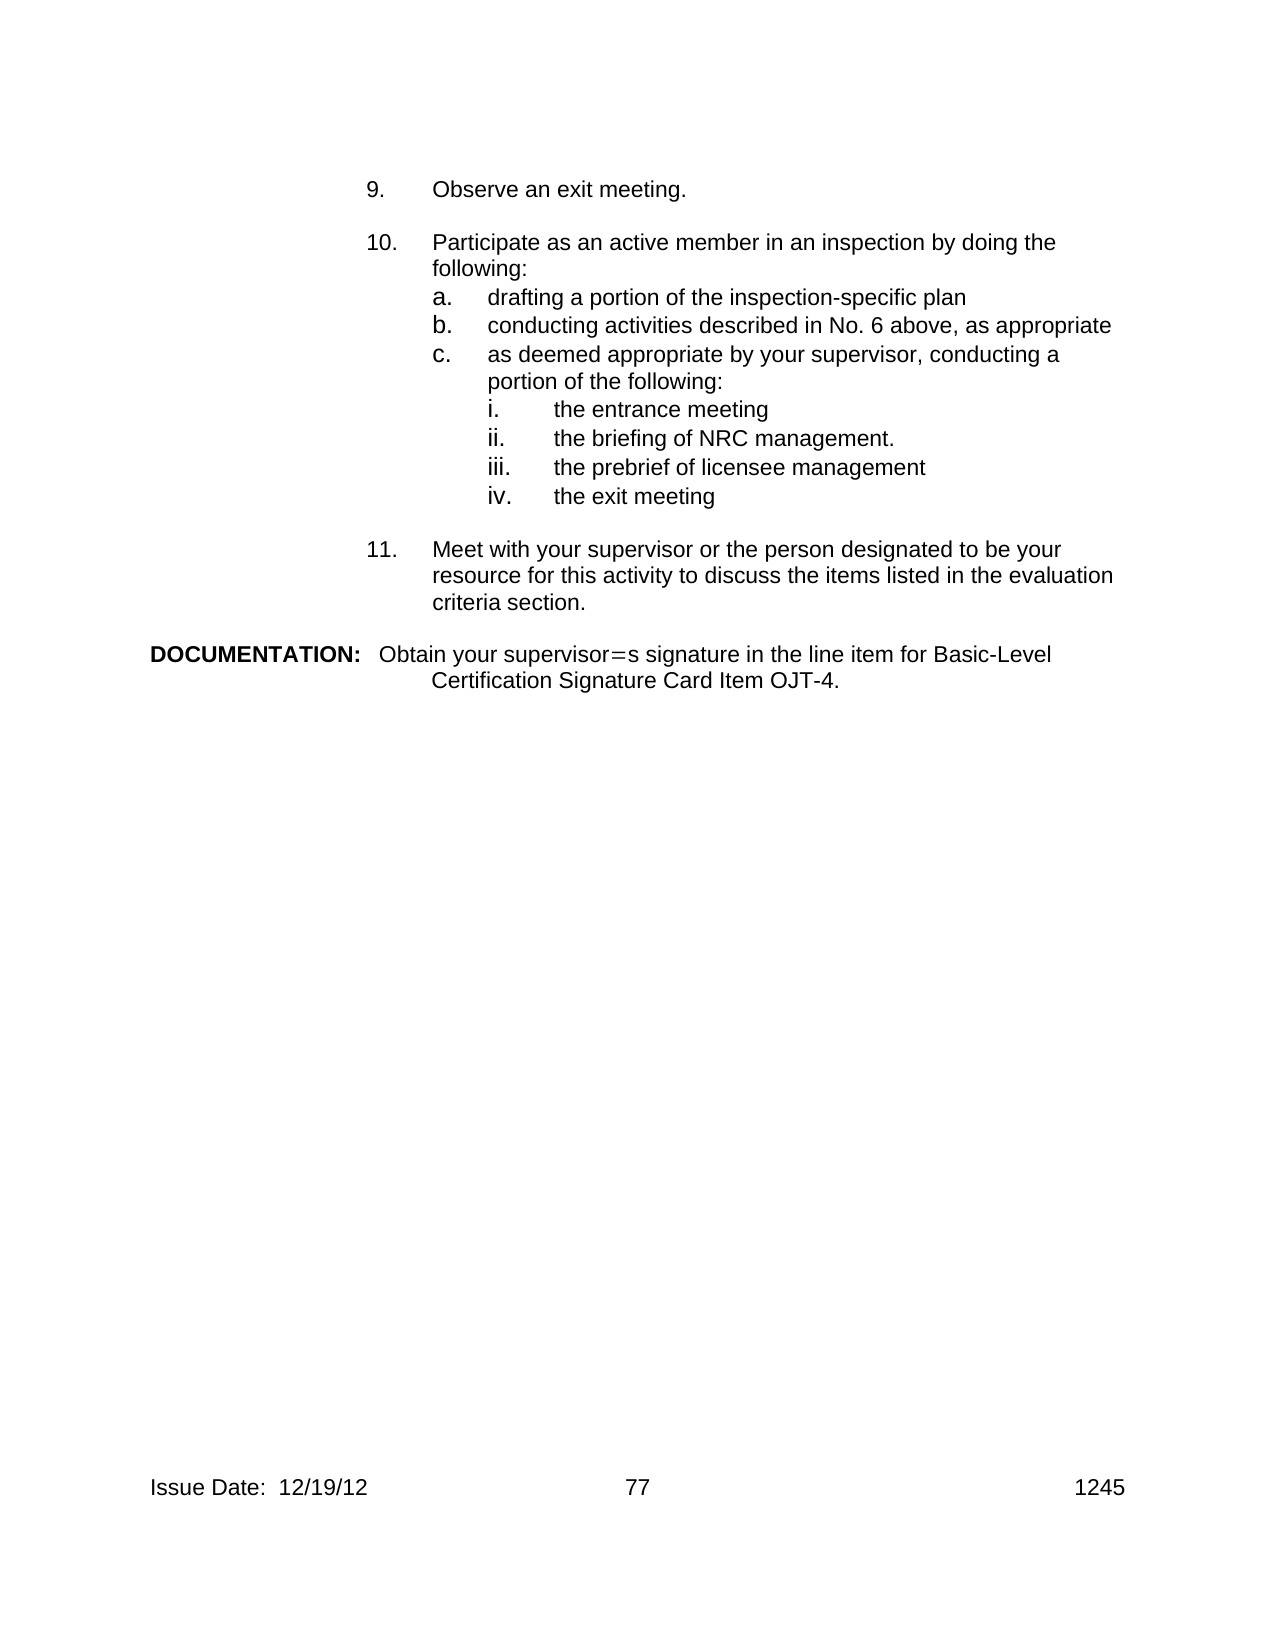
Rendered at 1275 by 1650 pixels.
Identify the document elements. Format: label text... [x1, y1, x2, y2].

text DOCUMENTATION: Obtain your supervisors signature in the line item for Basic-Level Certification Signature Card Item OJT-4. [150, 641, 1125, 694]
list Observe an exit meeting. [366, 176, 1125, 203]
list the briefing of NRC management. [487, 423, 1125, 452]
list the exit meeting [487, 481, 1125, 509]
list conducting activities described in No. 6 above, as appropriate [432, 311, 1125, 339]
list the prebrief of licensee management [487, 452, 1125, 481]
list Participate as an active member in an inspection by doing the following: [366, 229, 1125, 282]
list Meet with your supervisor or the person designated to be your resource for this activity to discuss the items listed in the evaluation criteria section. [366, 536, 1125, 615]
list the entrance meeting [487, 394, 1125, 423]
list drafting a portion of the inspection-specific plan [432, 282, 1125, 311]
list as deemed appropriate by your supervisor, conducting a portion of the following: [432, 339, 1125, 394]
